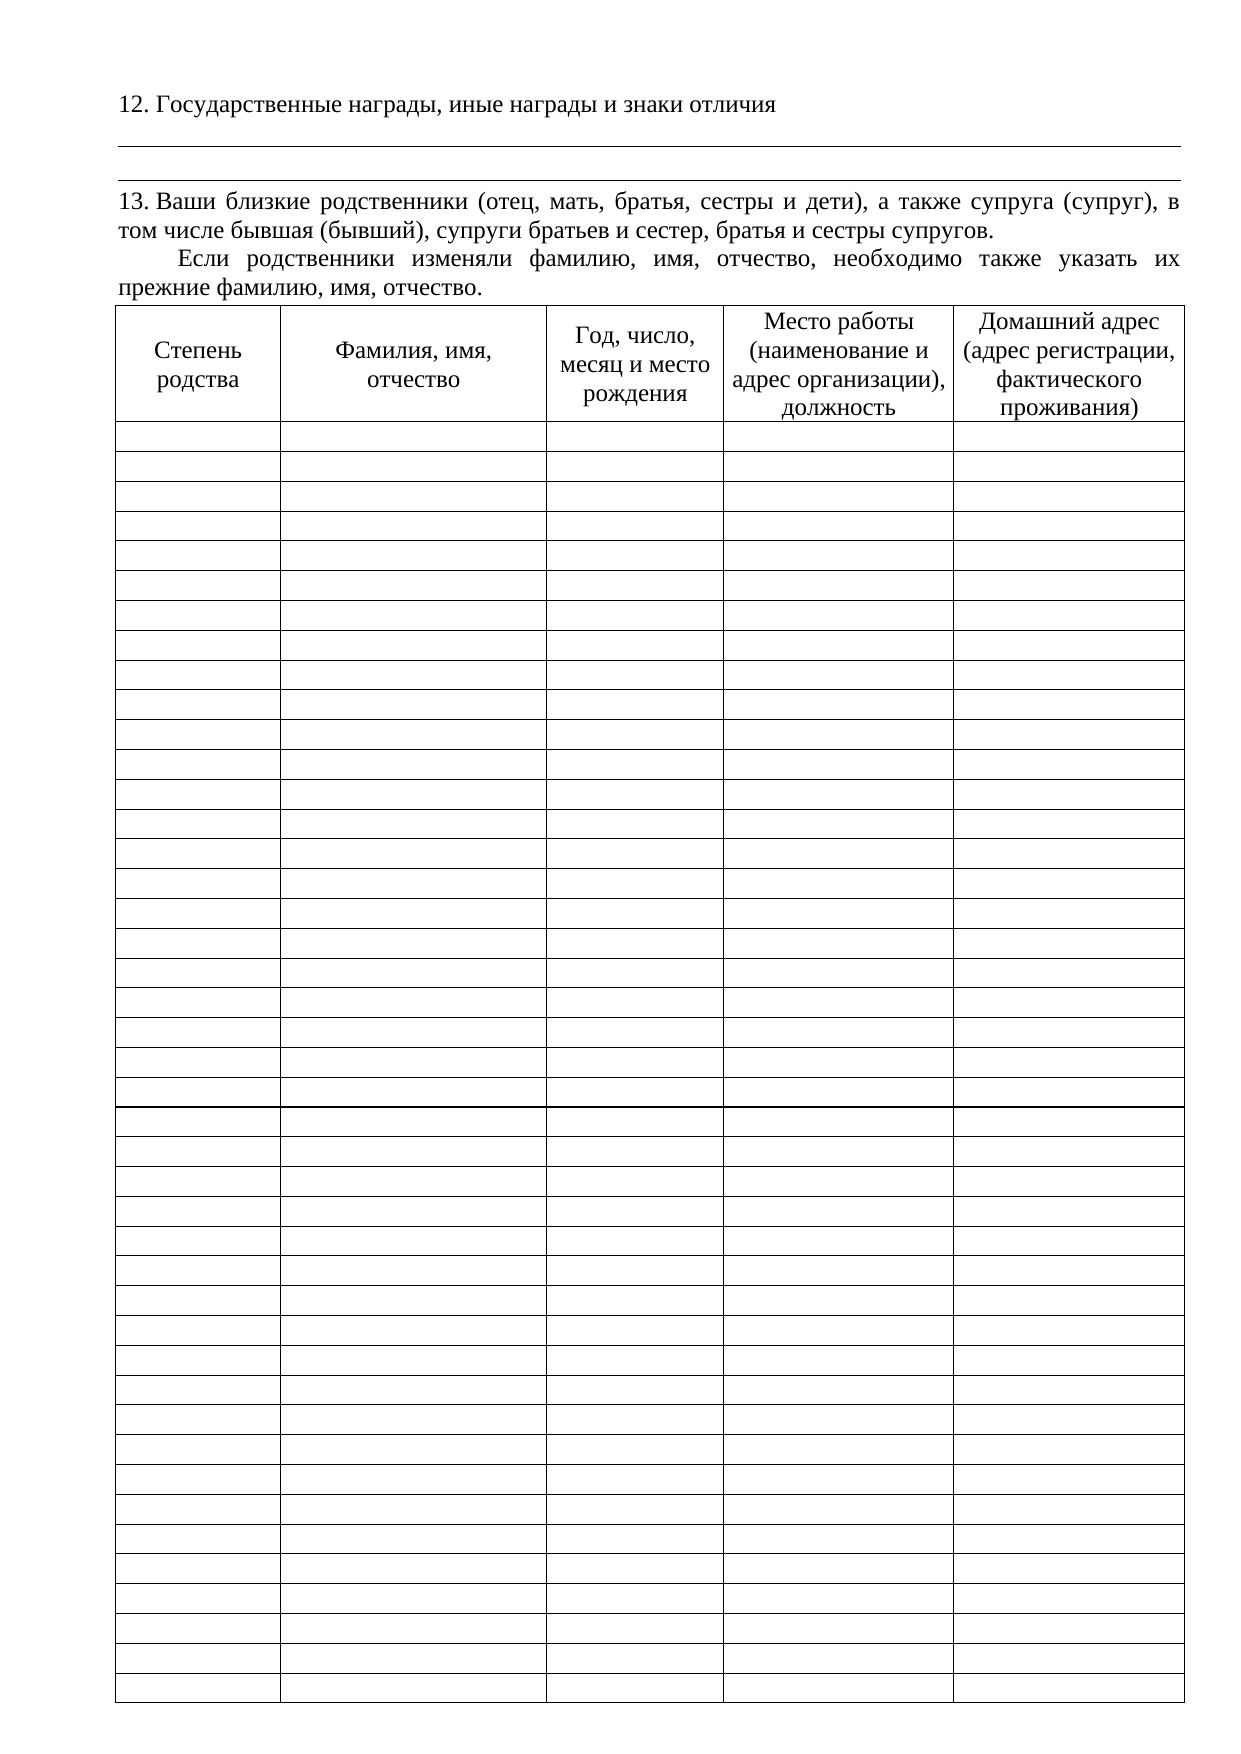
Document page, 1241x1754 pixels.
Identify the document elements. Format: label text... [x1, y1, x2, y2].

table_cell [954, 661, 1184, 689]
table_cell [724, 750, 953, 779]
table_cell [724, 661, 953, 689]
table_cell [281, 601, 546, 630]
table_cell [547, 750, 723, 779]
table_cell [281, 1286, 546, 1315]
table_cell [281, 869, 546, 898]
table_cell [954, 1405, 1184, 1434]
table_cell [547, 1078, 723, 1106]
table_cell [954, 1078, 1184, 1106]
table_cell [281, 1316, 546, 1345]
table_cell [116, 1644, 280, 1672]
table_cell [116, 512, 280, 540]
table_cell [281, 810, 546, 838]
table_cell [281, 750, 546, 779]
table_cell [281, 1197, 546, 1226]
table_cell [954, 988, 1184, 1017]
table_cell [724, 452, 953, 481]
table_cell [724, 1137, 953, 1166]
table_cell [724, 780, 953, 808]
table_cell [724, 1316, 953, 1345]
table_cell [547, 1405, 723, 1434]
table_cell [547, 1018, 723, 1047]
table_cell [724, 1018, 953, 1047]
table_cell [116, 1465, 280, 1494]
table_cell [954, 422, 1184, 451]
table_cell [116, 452, 280, 481]
table_cell [547, 1465, 723, 1494]
table_cell [954, 1614, 1184, 1643]
table_cell [954, 780, 1184, 808]
table_cell [281, 690, 546, 719]
table_cell [954, 750, 1184, 779]
table_cell [547, 780, 723, 808]
table_cell [724, 541, 953, 570]
table_cell [281, 1376, 546, 1404]
table_cell [724, 1376, 953, 1404]
table_cell [954, 1316, 1184, 1345]
table_cell [547, 452, 723, 481]
table_cell [547, 1197, 723, 1226]
table_cell [116, 869, 280, 898]
table_cell [116, 1674, 280, 1702]
table_cell [281, 422, 546, 451]
table_cell [724, 988, 953, 1017]
table_cell [954, 1137, 1184, 1166]
table_cell [724, 1078, 953, 1106]
text Если родственники изменяли фамилию, имя, отчество, необходимо также указать их прежние фамилию, имя, отчество. [118, 243, 1181, 301]
table_cell [724, 512, 953, 540]
table_cell [547, 959, 723, 987]
table_cell [547, 661, 723, 689]
text 13. Ваши близкие родственники (отец, мать, братья, сестры и дети), а также супруга (супруг), в том числе бывшая (бывший), супруги братьев и сестер, братья и сестры супругов. [118, 186, 1181, 243]
table_cell [954, 929, 1184, 957]
table_cell [724, 1465, 953, 1494]
table_cell [954, 1167, 1184, 1196]
table_cell [954, 1584, 1184, 1613]
table_cell [116, 571, 280, 600]
table_cell [724, 1674, 953, 1702]
table_cell [547, 929, 723, 957]
table_cell [116, 1554, 280, 1583]
table_cell [954, 512, 1184, 540]
table_cell [281, 541, 546, 570]
table_cell [547, 512, 723, 540]
table_cell [954, 1346, 1184, 1374]
table_cell [116, 959, 280, 987]
table_cell [547, 1108, 723, 1136]
table_cell [724, 720, 953, 749]
table_cell [724, 1614, 953, 1643]
text 12. Государственные награды, иные награды и знаки отличия [118, 89, 1181, 117]
table_cell [281, 839, 546, 868]
table_cell [547, 1137, 723, 1166]
table_cell [281, 780, 546, 808]
table_cell [954, 571, 1184, 600]
table_cell [281, 631, 546, 659]
table_cell [954, 1495, 1184, 1523]
table_cell [954, 1227, 1184, 1255]
table_cell [116, 1167, 280, 1196]
table_cell [281, 720, 546, 749]
table_cell [281, 1405, 546, 1434]
table_cell [116, 1197, 280, 1226]
table_cell [116, 1137, 280, 1166]
table_cell [116, 1078, 280, 1106]
table_cell [116, 690, 280, 719]
table_cell [547, 1674, 723, 1702]
table_cell [281, 1078, 546, 1106]
table_cell [116, 1346, 280, 1374]
table_cell [281, 1018, 546, 1047]
table_cell [116, 1435, 280, 1464]
table_cell [116, 1108, 280, 1136]
table_cell [281, 1644, 546, 1672]
table_cell [954, 452, 1184, 481]
table_cell [724, 1435, 953, 1464]
table_cell [281, 482, 546, 511]
table_cell [724, 929, 953, 957]
table_cell [954, 1108, 1184, 1136]
table_cell [724, 1405, 953, 1434]
table_cell [954, 1465, 1184, 1494]
table_cell [724, 839, 953, 868]
table_cell [954, 839, 1184, 868]
table_cell [954, 1435, 1184, 1464]
table_cell [281, 512, 546, 540]
table_cell [281, 959, 546, 987]
table_cell [724, 571, 953, 600]
table_cell [281, 1227, 546, 1255]
table_header Степень родства [116, 306, 280, 421]
table_cell [281, 1256, 546, 1285]
table_cell [116, 1286, 280, 1315]
table_cell [954, 690, 1184, 719]
table_cell [116, 1316, 280, 1345]
table_cell [954, 1048, 1184, 1077]
table_cell [116, 1376, 280, 1404]
table_cell [547, 720, 723, 749]
table_cell [954, 1674, 1184, 1702]
table_cell [724, 1227, 953, 1255]
table_header Домашний адрес (адрес регистрации, фактического проживания) [954, 306, 1184, 421]
table_cell [724, 422, 953, 451]
table_cell [116, 1614, 280, 1643]
table_cell [724, 1554, 953, 1583]
table_header Фамилия, имя, отчество [281, 306, 546, 421]
table_cell [547, 601, 723, 630]
table_cell [547, 631, 723, 659]
table_cell [116, 780, 280, 808]
table_cell [954, 1554, 1184, 1583]
table_cell [724, 1525, 953, 1553]
table_cell [547, 1435, 723, 1464]
table_cell [116, 899, 280, 928]
table_cell [724, 1644, 953, 1672]
table_cell [281, 929, 546, 957]
table_cell [724, 1048, 953, 1077]
table_cell [954, 1644, 1184, 1672]
table_cell [547, 1584, 723, 1613]
table_cell [547, 899, 723, 928]
table_cell [724, 1286, 953, 1315]
table_cell [547, 690, 723, 719]
table_cell [724, 1108, 953, 1136]
table_cell [281, 1584, 546, 1613]
table_cell [547, 1227, 723, 1255]
table_cell [116, 929, 280, 957]
table_cell [281, 1525, 546, 1553]
table_cell [547, 810, 723, 838]
table_cell [547, 988, 723, 1017]
table_cell [116, 1584, 280, 1613]
table_cell [547, 869, 723, 898]
table_cell [281, 988, 546, 1017]
table_cell [547, 1286, 723, 1315]
table_cell [954, 959, 1184, 987]
table_cell [954, 1376, 1184, 1404]
table_cell [281, 452, 546, 481]
table_cell [724, 601, 953, 630]
table_cell [724, 1584, 953, 1613]
table_cell [547, 1346, 723, 1374]
table_cell [116, 1405, 280, 1434]
table_cell [954, 631, 1184, 659]
table_cell [116, 422, 280, 451]
table_cell [281, 1435, 546, 1464]
table_cell [116, 1256, 280, 1285]
table_cell [281, 1465, 546, 1494]
table_cell [724, 1346, 953, 1374]
table_cell [954, 541, 1184, 570]
table_cell [724, 1167, 953, 1196]
table_cell [954, 869, 1184, 898]
table_cell [547, 1554, 723, 1583]
table_cell [954, 601, 1184, 630]
table_cell [116, 1048, 280, 1077]
table_cell [547, 1495, 723, 1523]
table_cell [954, 1525, 1184, 1553]
table_cell [724, 810, 953, 838]
table_cell [724, 869, 953, 898]
table_cell [116, 661, 280, 689]
table_cell [116, 1495, 280, 1523]
table_cell [547, 1614, 723, 1643]
table_cell [547, 1525, 723, 1553]
table_cell [724, 1197, 953, 1226]
table_cell [281, 571, 546, 600]
table_cell [116, 810, 280, 838]
table_cell [547, 1048, 723, 1077]
table_cell [724, 899, 953, 928]
table_cell [281, 1167, 546, 1196]
table_cell [547, 571, 723, 600]
table_cell [281, 1108, 546, 1136]
table_cell [116, 541, 280, 570]
table_cell [547, 482, 723, 511]
table_cell [547, 839, 723, 868]
table_cell [547, 422, 723, 451]
table_cell [116, 482, 280, 511]
table_cell [724, 631, 953, 659]
table_cell [116, 1018, 280, 1047]
table_header Место работы (наименование и адрес организации), должность [724, 306, 953, 421]
table_cell [724, 959, 953, 987]
table_cell [281, 1346, 546, 1374]
table_cell [116, 631, 280, 659]
table_cell [116, 720, 280, 749]
table_cell [954, 1256, 1184, 1285]
table_cell [281, 1137, 546, 1166]
table_cell [547, 1256, 723, 1285]
table_cell [547, 1167, 723, 1196]
table_cell [116, 1227, 280, 1255]
table_cell [116, 750, 280, 779]
table_cell [547, 1376, 723, 1404]
table_cell [116, 988, 280, 1017]
table_cell [281, 1048, 546, 1077]
table_cell [724, 1495, 953, 1523]
table_cell [547, 541, 723, 570]
table_cell [281, 1495, 546, 1523]
table_header Год, число, месяц и место рождения [547, 306, 723, 421]
table_cell [281, 1674, 546, 1702]
table_cell [954, 810, 1184, 838]
table_cell [954, 720, 1184, 749]
table_cell [281, 1554, 546, 1583]
table_cell [724, 690, 953, 719]
table_cell [281, 661, 546, 689]
table_cell [724, 1256, 953, 1285]
table_cell [116, 839, 280, 868]
table_cell [116, 1525, 280, 1553]
table_cell [954, 1197, 1184, 1226]
table_cell [281, 899, 546, 928]
table_cell [724, 482, 953, 511]
table_cell [954, 482, 1184, 511]
table_cell [116, 601, 280, 630]
table_cell [547, 1316, 723, 1345]
table_cell [954, 899, 1184, 928]
table_cell [281, 1614, 546, 1643]
table_cell [954, 1018, 1184, 1047]
table_cell [954, 1286, 1184, 1315]
table_cell [547, 1644, 723, 1672]
